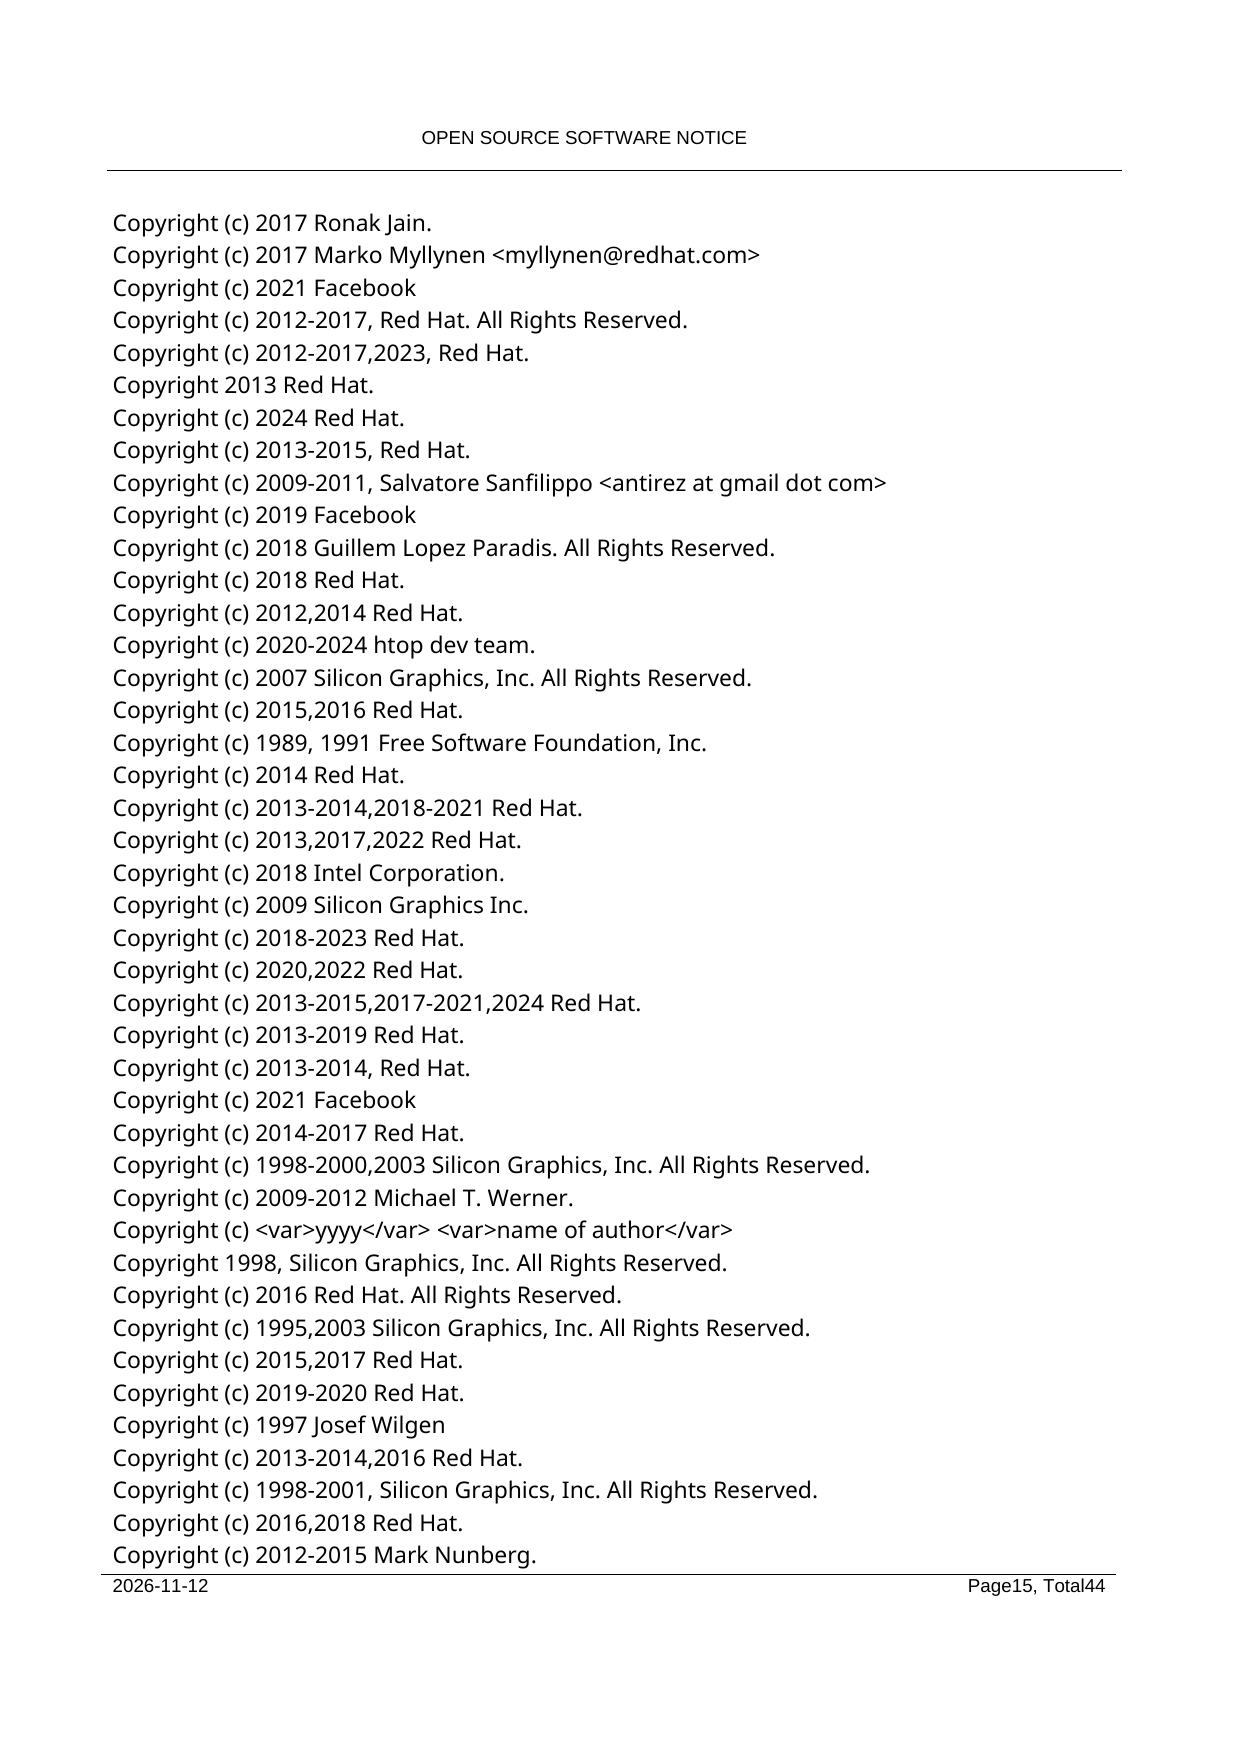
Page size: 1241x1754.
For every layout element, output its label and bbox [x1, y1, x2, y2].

text [112, 206, 1128, 1571]
